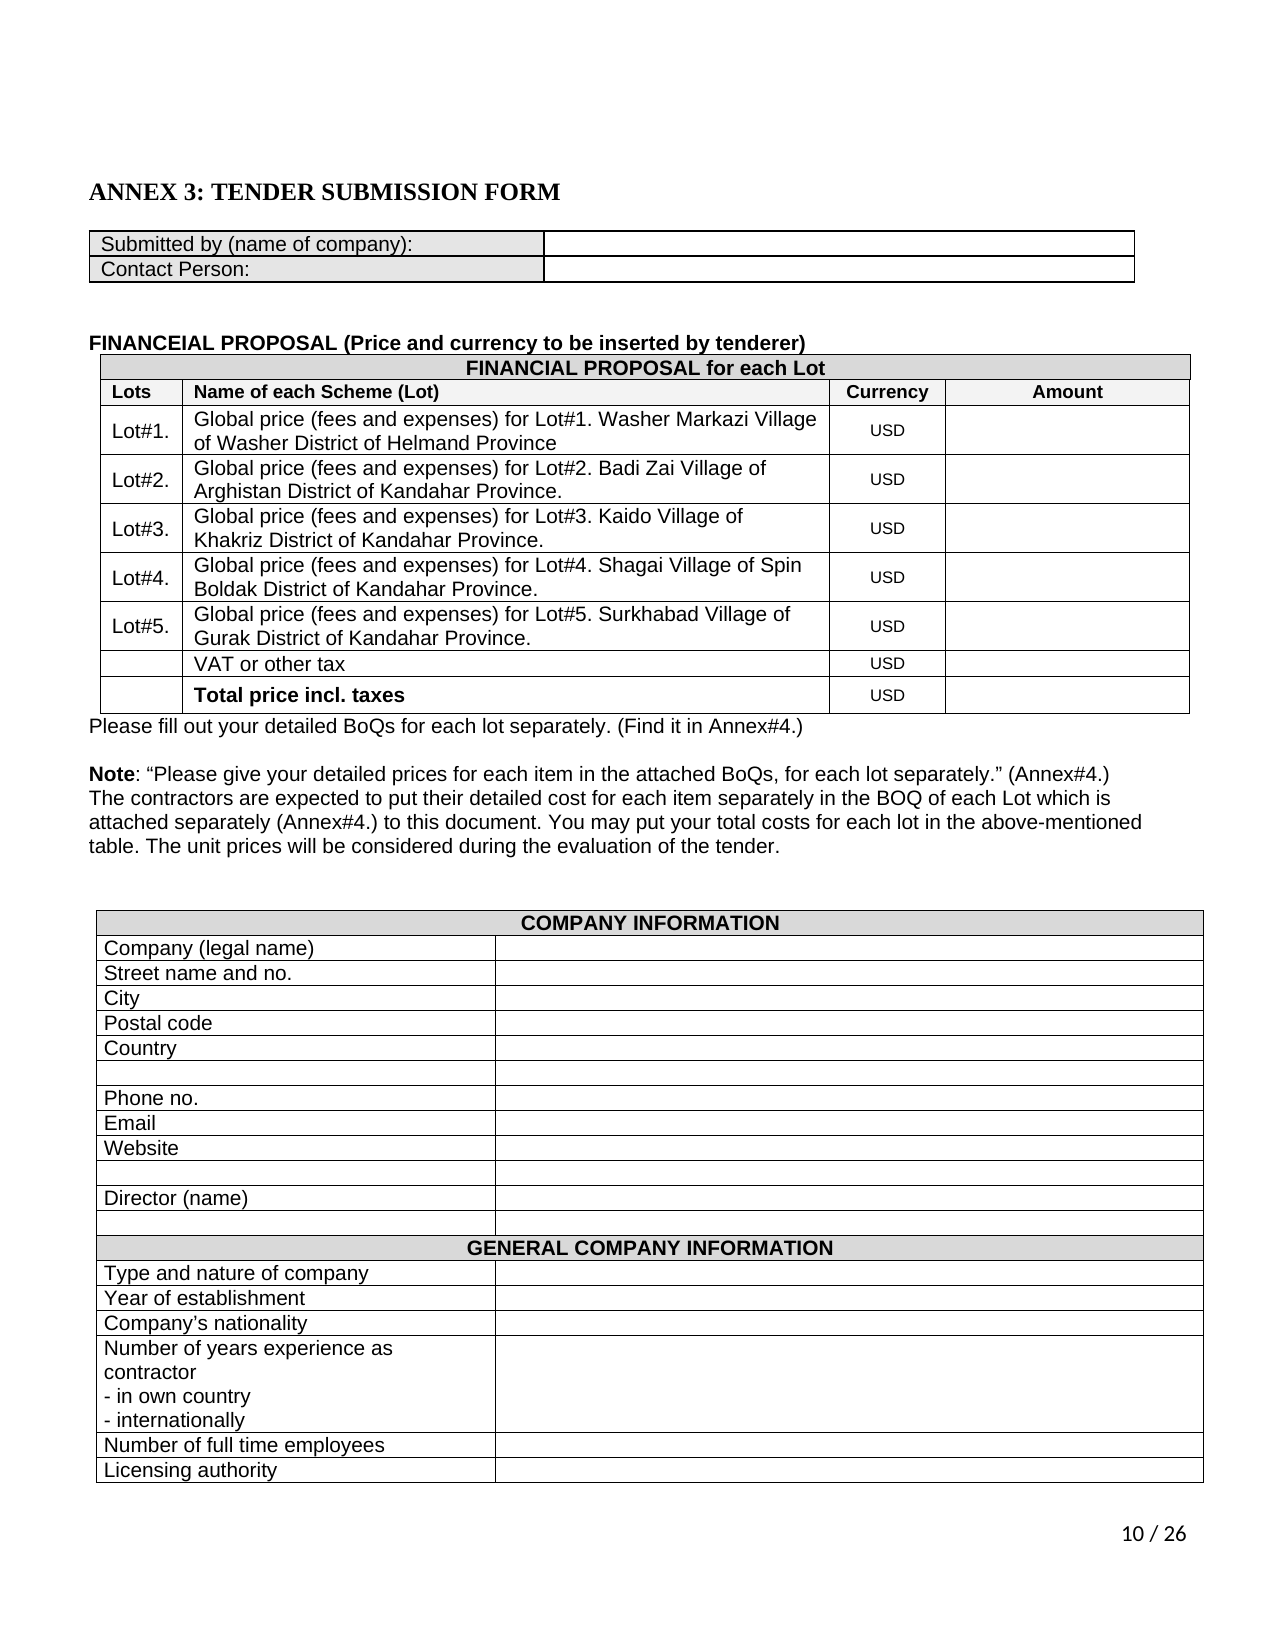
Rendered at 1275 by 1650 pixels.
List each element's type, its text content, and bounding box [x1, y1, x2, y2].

table_cell [496, 986, 1203, 1010]
table_cell [545, 257, 1134, 281]
text FINANCEIAL PROPOSAL (Price and currency to be inserted by tenderer) [89, 330, 1186, 354]
text The contractors are expected to put their detailed cost for each item separately in the BOQ of each Lot which is attached separately (Annex#4.) to this document. You may put your total costs for each lot in the above-mentioned table. The unit prices will be considered during the evaluation of the tender. [89, 786, 1186, 857]
table_cell [496, 1433, 1203, 1457]
table_cell USD [830, 455, 945, 503]
table_cell Number of years experience as contractor - in own country - internationally [97, 1336, 495, 1432]
table_cell Total price incl. taxes [183, 677, 829, 713]
table_cell [946, 504, 1189, 552]
table_cell [496, 1161, 1203, 1185]
table_cell Postal code [97, 1011, 495, 1035]
table_header FINANCIAL PROPOSAL for each Lot [101, 355, 1190, 379]
table_cell Director (name) [97, 1186, 495, 1210]
table_cell Lot#2. [101, 455, 182, 503]
table_cell [101, 651, 182, 676]
table_cell Currency [830, 380, 945, 405]
table_cell Global price (fees and expenses) for Lot#2. Badi Zai Village of Arghistan District of Kandahar Province. [183, 455, 829, 503]
table_cell VAT or other tax [183, 651, 829, 676]
table_cell [496, 1011, 1203, 1035]
table_cell [946, 602, 1189, 650]
table_cell Global price (fees and expenses) for Lot#1. Washer Markazi Village of Washer District of Helmand Province [183, 406, 829, 454]
table_cell [946, 651, 1189, 676]
text Please fill out your detailed BoQs for each lot separately. (Find it in Annex#4.) [89, 714, 1186, 738]
table_cell City [97, 986, 495, 1010]
table_cell [496, 1311, 1203, 1335]
table_cell Contact Person: [90, 257, 543, 281]
table_cell [101, 677, 182, 713]
table_cell [496, 1111, 1203, 1135]
table_cell Type and nature of company [97, 1261, 495, 1285]
table_cell Email [97, 1111, 495, 1135]
table_cell [496, 1458, 1203, 1482]
table_cell Street name and no. [97, 961, 495, 985]
table_cell Number of full time employees [97, 1433, 495, 1457]
table_cell [496, 1261, 1203, 1285]
table_cell Website [97, 1136, 495, 1160]
table_cell Lots [101, 380, 182, 405]
table_cell [496, 1186, 1203, 1210]
table_cell Global price (fees and expenses) for Lot#4. Shagai Village of Spin Boldak District of Kandahar Province. [183, 553, 829, 601]
text Annex 3: TENDER SUBMISSION FORM [89, 177, 1186, 206]
table_cell [496, 961, 1203, 985]
table_cell [946, 455, 1189, 503]
table_cell Phone no. [97, 1086, 495, 1110]
table_cell [496, 1286, 1203, 1310]
table_cell [97, 1211, 495, 1235]
table_cell Lot#3. [101, 504, 182, 552]
table_cell [946, 406, 1189, 454]
table_cell [496, 1336, 1203, 1432]
table_cell [496, 1036, 1203, 1060]
table_header Submitted by (name of company): [90, 232, 543, 255]
table_cell USD [830, 602, 945, 650]
table_cell [496, 936, 1203, 960]
table_cell Company’s nationality [97, 1311, 495, 1335]
table_cell USD [830, 406, 945, 454]
table_cell Country [97, 1036, 495, 1060]
table_cell Lot#1. [101, 406, 182, 454]
table_cell [946, 677, 1189, 713]
table_cell [97, 1061, 495, 1085]
table_cell GENERAL COMPANY INFORMATION [97, 1236, 1203, 1260]
table_cell USD [830, 677, 945, 713]
table_cell [496, 1211, 1203, 1235]
table_cell Licensing authority [97, 1458, 495, 1482]
table_cell Global price (fees and expenses) for Lot#3. Kaido Village of Khakriz District of Kandahar Province. [183, 504, 829, 552]
table_cell Lot#5. [101, 602, 182, 650]
table_cell [496, 1086, 1203, 1110]
table_cell USD [830, 651, 945, 676]
table_cell Amount [946, 380, 1189, 405]
table_header COMPANY INFORMATION [97, 911, 1203, 935]
table_cell Name of each Scheme (Lot) [183, 380, 829, 405]
table_cell [946, 553, 1189, 601]
table_cell USD [830, 504, 945, 552]
table_cell Lot#4. [101, 553, 182, 601]
table_cell Global price (fees and expenses) for Lot#5. Surkhabad Village of Gurak District of Kandahar Province. [183, 602, 829, 650]
table_cell Year of establishment [97, 1286, 495, 1310]
table_cell [496, 1061, 1203, 1085]
table_cell USD [830, 553, 945, 601]
table_cell Company (legal name) [97, 936, 495, 960]
table_header [545, 232, 1134, 255]
table_cell [496, 1136, 1203, 1160]
table_cell [97, 1161, 495, 1185]
text Note: “Please give your detailed prices for each item in the attached BoQs, for each lot separately.” (Annex#4.) [89, 762, 1186, 786]
